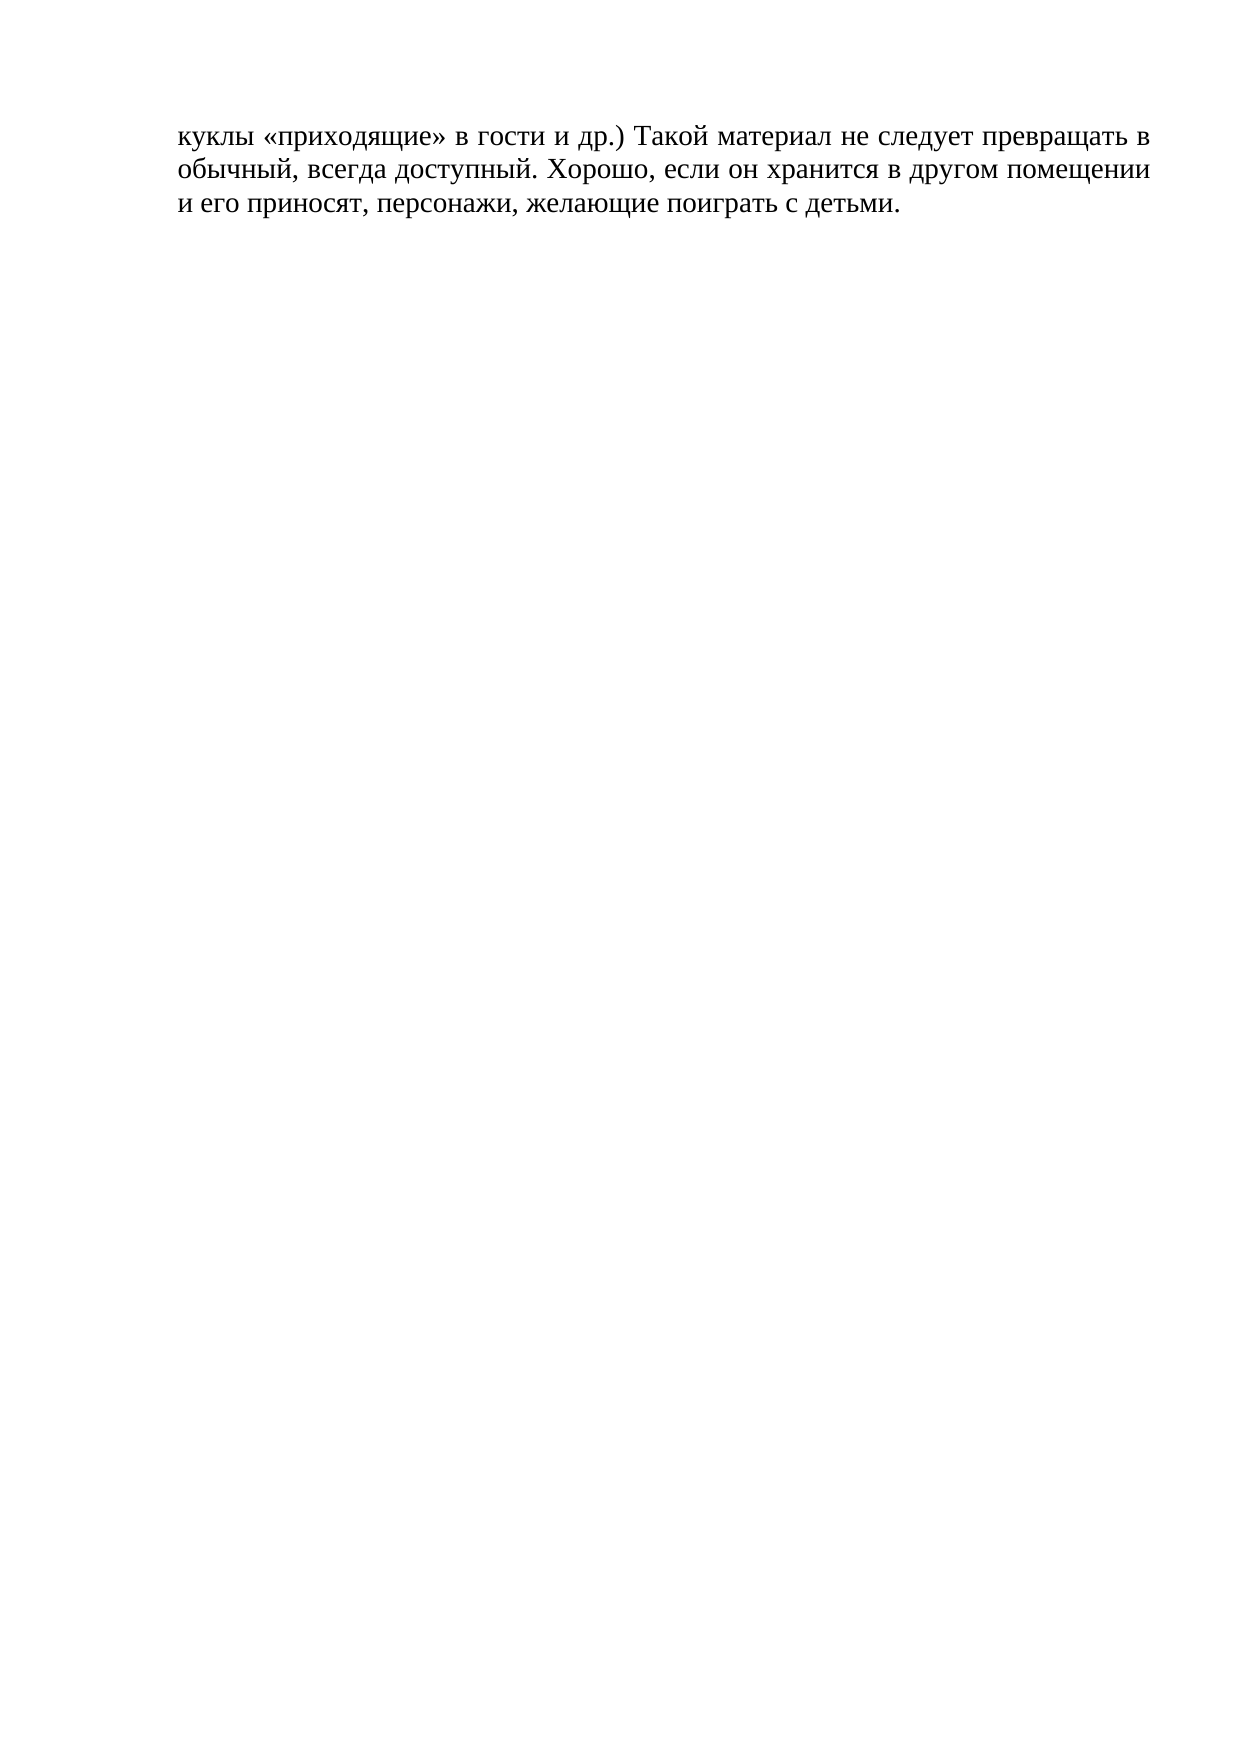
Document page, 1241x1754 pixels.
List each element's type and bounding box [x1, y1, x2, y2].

text [177, 118, 1152, 219]
